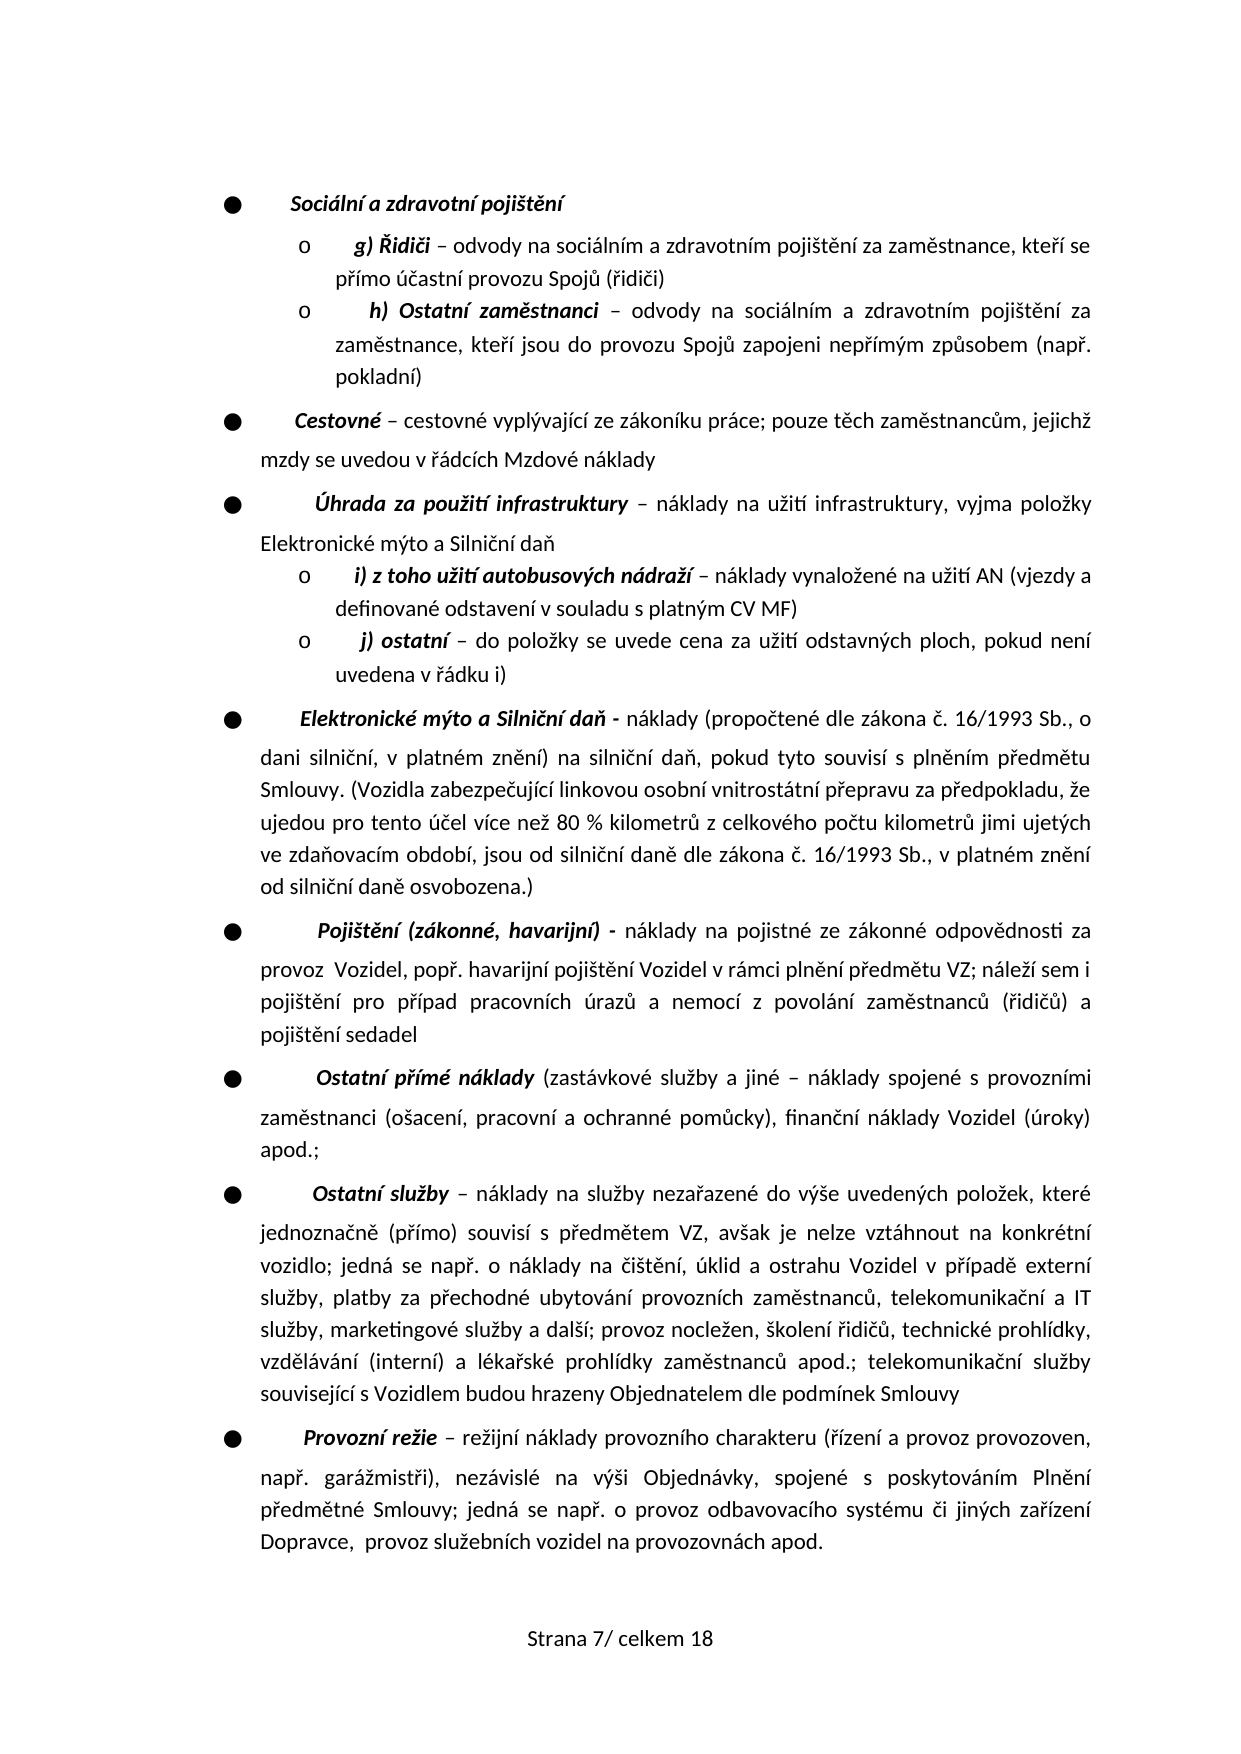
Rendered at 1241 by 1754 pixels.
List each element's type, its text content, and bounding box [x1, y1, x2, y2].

text ● Elektronické mýto a Silniční daň - náklady (propočtené dle zákona č. 16/1993 Sb., o dani silniční, v platném znění) na silniční daň, pokud tyto souvisí s plněním předmětu Smlouvy. (Vozidla zabezpečující linkovou osobní vnitrostátní přepravu za předpokladu, že ujedou pro tento účel více než 80 % kilometrů z celkového počtu kilometrů jimi ujetých ve zdaňovacím období, jsou od silniční daně dle zákona č. 16/1993 Sb., v platném znění od silniční daně osvobozena.) [223, 692, 1092, 900]
text ● Ostatní služby – náklady na služby nezařazené do výše uvedených položek, které jednoznačně (přímo) souvisí s předmětem VZ, avšak je nelze vztáhnout na konkrétní vozidlo; jedná se např. o náklady na čištění, úklid a ostrahu Vozidel v případě externí služby, platby za přechodné ubytování provozních zaměstnanců, telekomunikační a IT služby, marketingové služby a další; provoz nocležen, školení řidičů, technické prohlídky, vzdělávání (interní) a lékařské prohlídky zaměstnanců apod.; telekomunikační služby související s Vozidlem budou hrazeny Objednatelem dle podmínek Smlouvy [223, 1167, 1092, 1407]
text ● Pojištění (zákonné, havarijní) - náklady na pojistné ze zákonné odpovědnosti za provoz Vozidel, popř. havarijní pojištění Vozidel v rámci plnění předmětu VZ; náleží sem i pojištění pro případ pracovních úrazů a nemocí z povolání zaměstnanců (řidičů) a pojištění sedadel [223, 904, 1092, 1048]
text ● Provozní režie – režijní náklady provozního charakteru (řízení a provoz provozoven, např. garážmistři), nezávislé na výši Objednávky, spojené s poskytováním Plnění předmětné Smlouvy; jedná se např. o provoz odbavovacího systému či jiných zařízení Dopravce, provoz služebních vozidel na provozovnách apod. [223, 1412, 1092, 1555]
text o j) ostatní – do položky se uvede cena za užití odstavných ploch, pokud není uvedena v řádku i) [298, 627, 1092, 688]
text ● Sociální a zdravotní pojištění [223, 177, 1092, 224]
text ● Ostatní přímé náklady (zastávkové služby a jiné – náklady spojené s provozními zaměstnanci (ošacení, pracovní a ochranné pomůcky), finanční náklady Vozidel (úroky) apod.; [223, 1052, 1092, 1163]
text ● Úhrada za použití infrastruktury – náklady na užití infrastruktury, vyjma položky Elektronické mýto a Silniční daň [223, 478, 1092, 557]
text o h) Ostatní zaměstnanci – odvody na sociálním a zdravotním pojištění za zaměstnance, kteří jsou do provozu Spojů zapojeni nepřímým způsobem (např. pokladní) [298, 297, 1092, 390]
text ● Cestovné – cestovné vyplývající ze zákoníku práce; pouze těch zaměstnancům, jejichž mzdy se uvedou v řádcích Mzdové náklady [223, 394, 1092, 473]
text o g) Řidiči – odvody na sociálním a zdravotním pojištění za zaměstnance, kteří se přímo účastní provozu Spojů (řidiči) [298, 231, 1092, 292]
text o i) z toho užití autobusových nádraží – náklady vynaložené na užití AN (vjezdy a definované odstavení v souladu s platným CV MF) [298, 561, 1092, 622]
